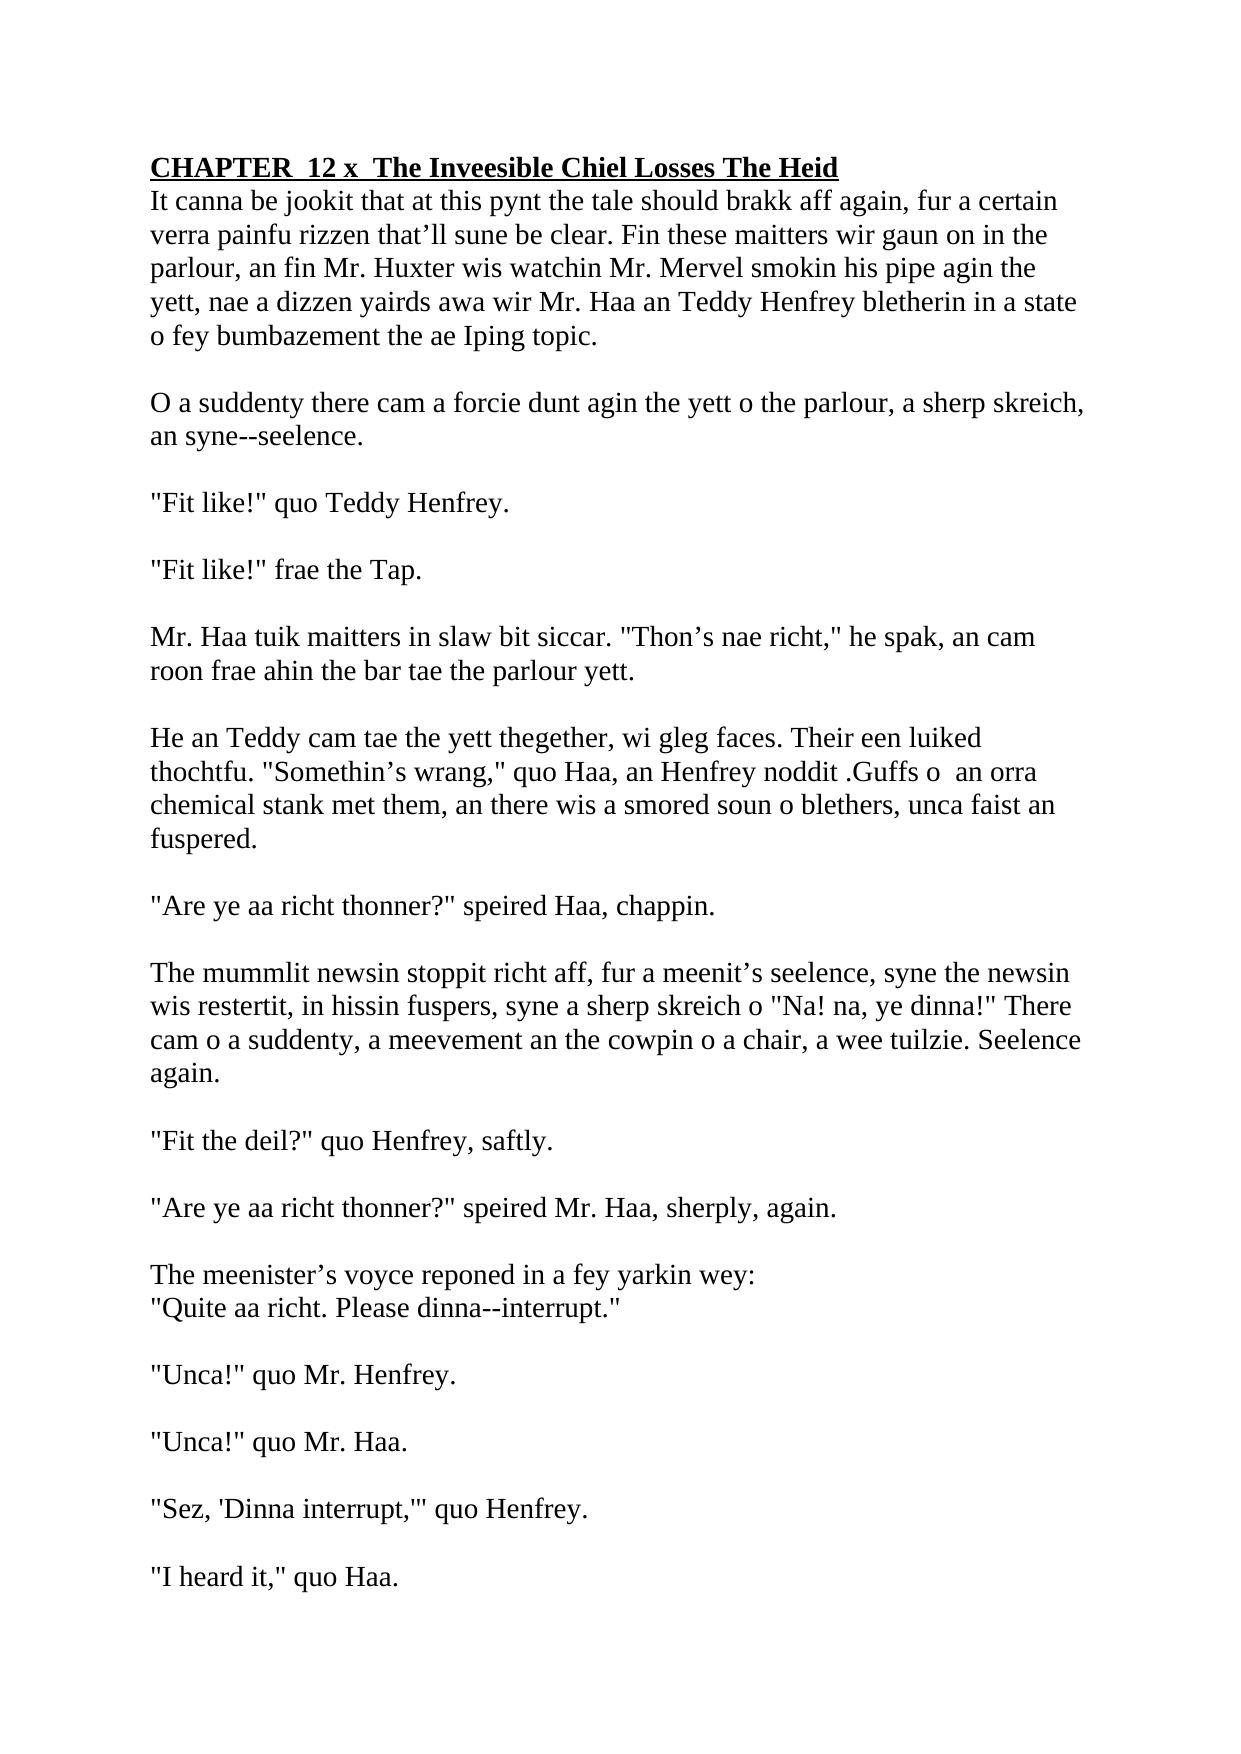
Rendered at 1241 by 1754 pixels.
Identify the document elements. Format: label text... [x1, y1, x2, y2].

text It canna be jookit that at this pynt the tale should brakk aff again, fur a certain verra painfu rizzen that’ll sune be clear. Fin these maitters wir gaun on in the parlour, an fin Mr. Huxter wis watchin Mr. Mervel smokin his pipe agin the yett, nae a dizzen yairds awa wir Mr. Haa an Teddy Henfrey bletherin in a state o fey bumbazement the ae Iping topic. [150, 183, 1090, 351]
text CHAPTER 12 x The Inveesible Chiel Losses The Heid [150, 150, 1090, 183]
text "Are ye aa richt thonner?" speired Mr. Haa, sherply, again. [150, 1190, 1090, 1223]
text He an Teddy cam tae the yett thegether, wi gleg faces. Their een luiked thochtfu. "Somethin’s wrang," quo Haa, an Henfrey noddit .Guffs o an orra chemical stank met them, an there wis a smored soun o blethers, unca faist an fuspered. [150, 720, 1090, 854]
text "Unca!" quo Mr. Haa. [150, 1424, 1090, 1458]
text "Fit like!" frae the Tap. [150, 552, 1090, 586]
text "Unca!" quo Mr. Henfrey. [150, 1357, 1090, 1391]
text "Quite aa richt. Please dinna--interrupt." [150, 1290, 1090, 1324]
text O a suddenty there cam a forcie dunt agin the yett o the parlour, a sherp skreich, an syne--seelence. [150, 385, 1090, 452]
text "Are ye aa richt thonner?" speired Haa, chappin. [150, 888, 1090, 921]
text The mummlit newsin stoppit richt aff, fur a meenit’s seelence, syne the newsin wis restertit, in hissin fuspers, syne a sherp skreich o "Na! na, ye dinna!" There cam o a suddenty, a meevement an the cowpin o a chair, a wee tuilzie. Seelence again. [150, 955, 1090, 1089]
text "Sez, 'Dinna interrupt,'" quo Henfrey. [150, 1492, 1090, 1525]
text The meenister’s voyce reponed in a fey yarkin wey: [150, 1257, 1090, 1290]
text "I heard it," quo Haa. [150, 1559, 1090, 1592]
text "Fit like!" quo Teddy Henfrey. [150, 485, 1090, 519]
text Mr. Haa tuik maitters in slaw bit siccar. "Thon’s nae richt," he spak, an cam roon frae ahin the bar tae the parlour yett. [150, 619, 1090, 687]
text "Fit the deil?" quo Henfrey, saftly. [150, 1123, 1090, 1156]
